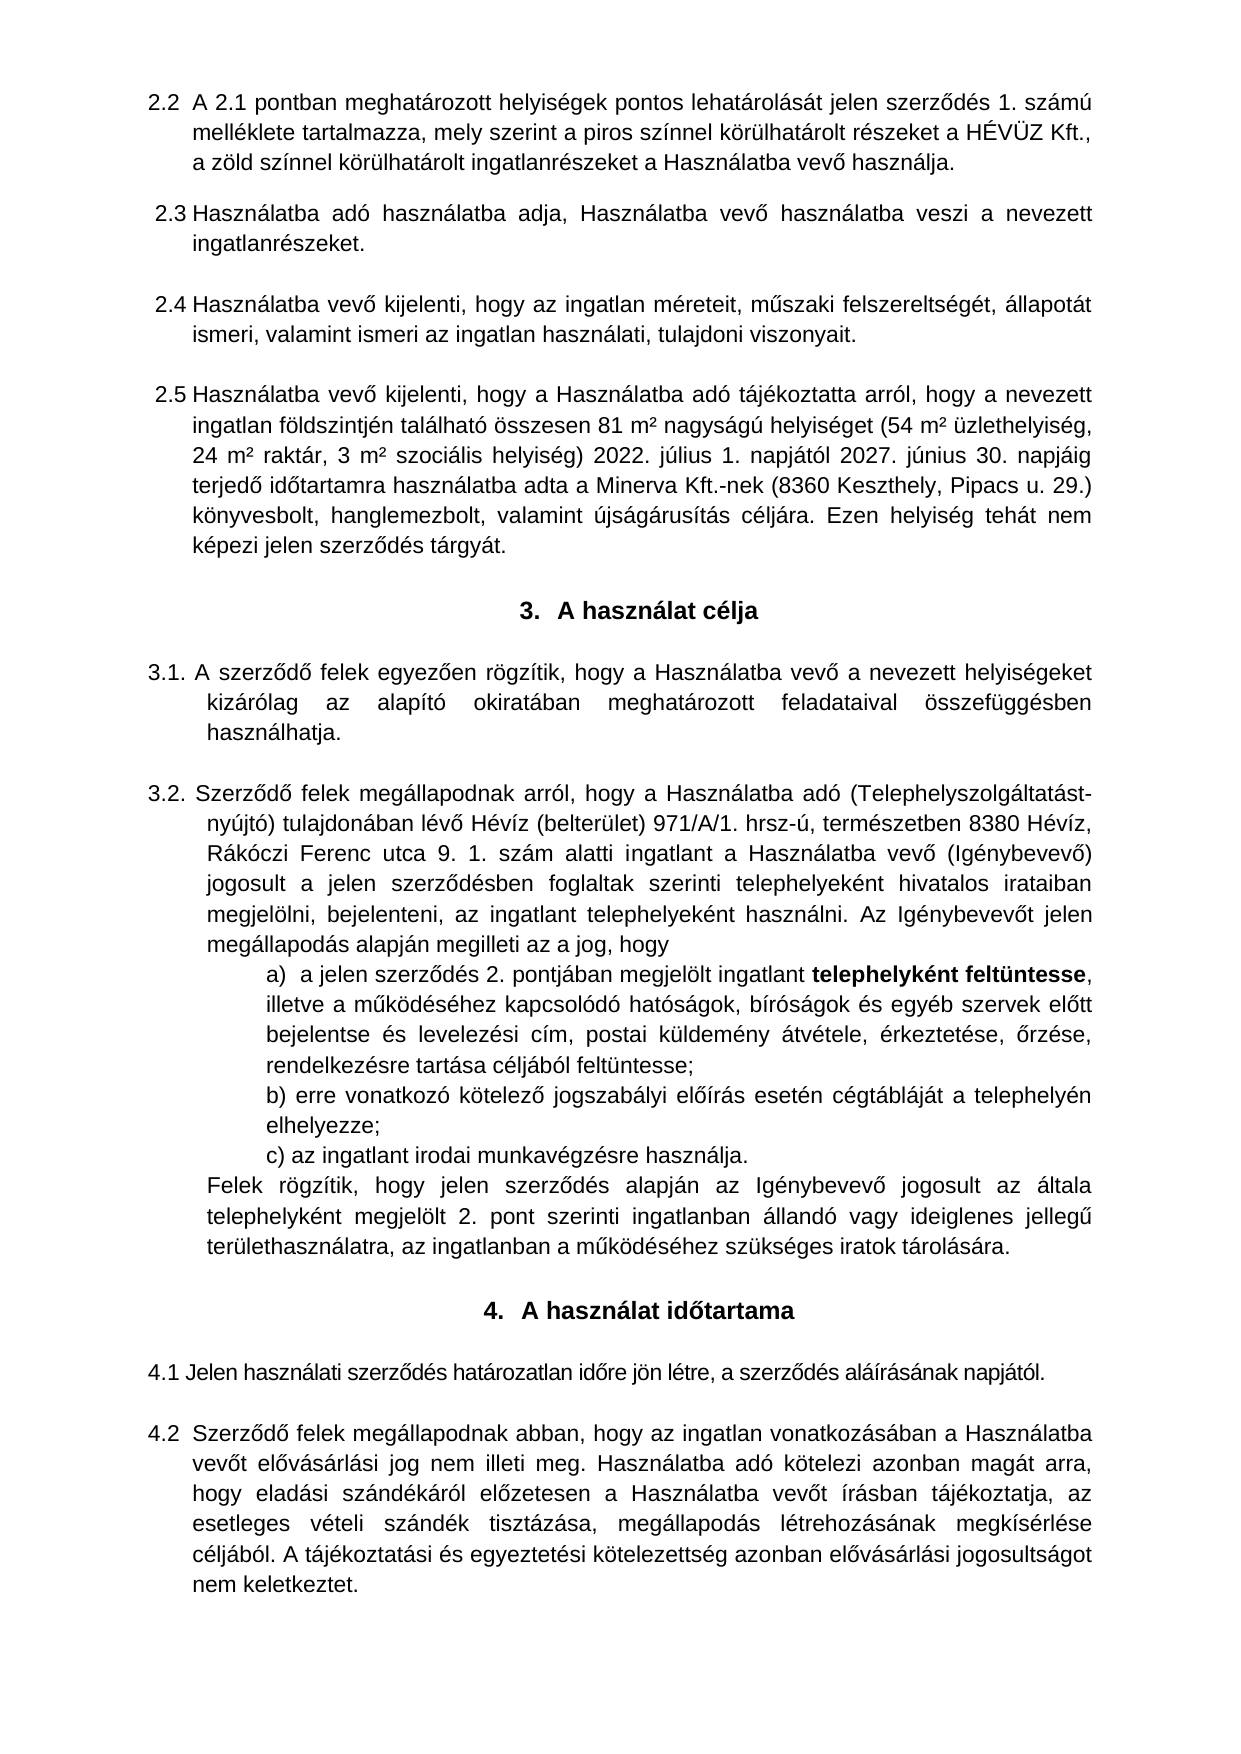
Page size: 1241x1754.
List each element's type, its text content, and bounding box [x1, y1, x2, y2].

list A használat időtartama [185, 1296, 1093, 1325]
list Jelen használati szerződés határozatlan időre jön létre, a szerződés aláírásának napjától. [148, 1359, 1093, 1386]
text a) a jelen szerződés 2. pontjában megjelölt ingatlant telephelyként feltüntesse, illetve a működéséhez kapcsolódó hatóságok, bíróságok és egyéb szervek előtt bejelentse és levelezési cím, postai küldemény átvétele, érkeztetése, őrzése, rendelkezésre tartása céljából feltüntesse; [266, 961, 1093, 1078]
list Használatba vevő kijelenti, hogy a Használatba adó tájékoztatta arról, hogy a nevezett ingatlan földszintjén található összesen 81 m² nagyságú helyiséget (54 m² üzlethelyiség, 24 m² raktár, 3 m² szociális helyiség) 2022. július 1. napjától 2027. június 30. napjáig terjedő időtartamra használatba adta a Minerva Kft.-nek (8360 Keszthely, Pipacs u. 29.) könyvesbolt, hanglemezbolt, valamint újságárusítás céljára. Ezen helyiség tehát nem képezi jelen szerződés tárgyát. [154, 381, 1093, 559]
list A 2.1 pontban meghatározott helyiségek pontos lehatárolását jelen szerződés 1. számú melléklete tartalmazza, mely szerint a piros színnel körülhatárolt részeket a HÉVÜZ Kft., a zöld színnel körülhatárolt ingatlanrészeket a Használatba vevő használja. [148, 89, 1093, 175]
text Felek rögzítik, hogy jelen szerződés alapján az Igénybevevő jogosult az általa telephelyként megjelölt 2. pont szerinti ingatlanban állandó vagy ideiglenes jellegű területhasználatra, az ingatlanban a működéséhez szükséges iratok tárolására. [207, 1172, 1093, 1259]
list A használat célja [185, 596, 1093, 624]
list Használatba adó használatba adja, Használatba vevő használatba veszi a nevezett ingatlanrészeket. [154, 200, 1093, 257]
list Használatba vevő kijelenti, hogy az ingatlan méreteit, műszaki felszereltségét, állapotát ismeri, valamint ismeri az ingatlan használati, tulajdoni viszonyait. [154, 291, 1093, 347]
text c) az ingatlant irodai munkavégzésre használja. [266, 1142, 1093, 1168]
text 3.1. A szerződő felek egyezően rögzítik, hogy a Használatba vevő a nevezett helyiségeket kizárólag az alapító okiratában meghatározott feladataival összefüggésben használhatja. [148, 659, 1093, 746]
text 3.2. Szerződő felek megállapodnak arról, hogy a Használatba adó (Telephelyszolgáltatást-nyújtó) tulajdonában lévő Hévíz (belterület) 971/A/1. hrsz-ú, természetben 8380 Hévíz, Rákóczi Ferenc utca 9. 1. szám alatti ingatlant a Használatba vevő (Igénybevevő) jogosult a jelen szerződésben foglaltak szerinti telephelyeként hivatalos irataiban megjelölni, bejelenteni, az ingatlant telephelyeként használni. Az Igénybevevőt jelen megállapodás alapján megilleti az a jog, hogy [148, 780, 1093, 957]
list Szerződő felek megállapodnak abban, hogy az ingatlan vonatkozásában a Használatba vevőt elővásárlási jog nem illeti meg. Használatba adó kötelezi azonban magát arra, hogy eladási szándékáról előzetesen a Használatba vevőt írásban tájékoztatja, az esetleges vételi szándék tisztázása, megállapodás létrehozásának megkísérlése céljából. A tájékoztatási és egyeztetési kötelezettség azonban elővásárlási jogosultságot nem keletkeztet. [148, 1420, 1093, 1597]
text b) erre vonatkozó kötelező jogszabályi előírás esetén cégtábláját a telephelyén elhelyezze; [266, 1082, 1093, 1138]
